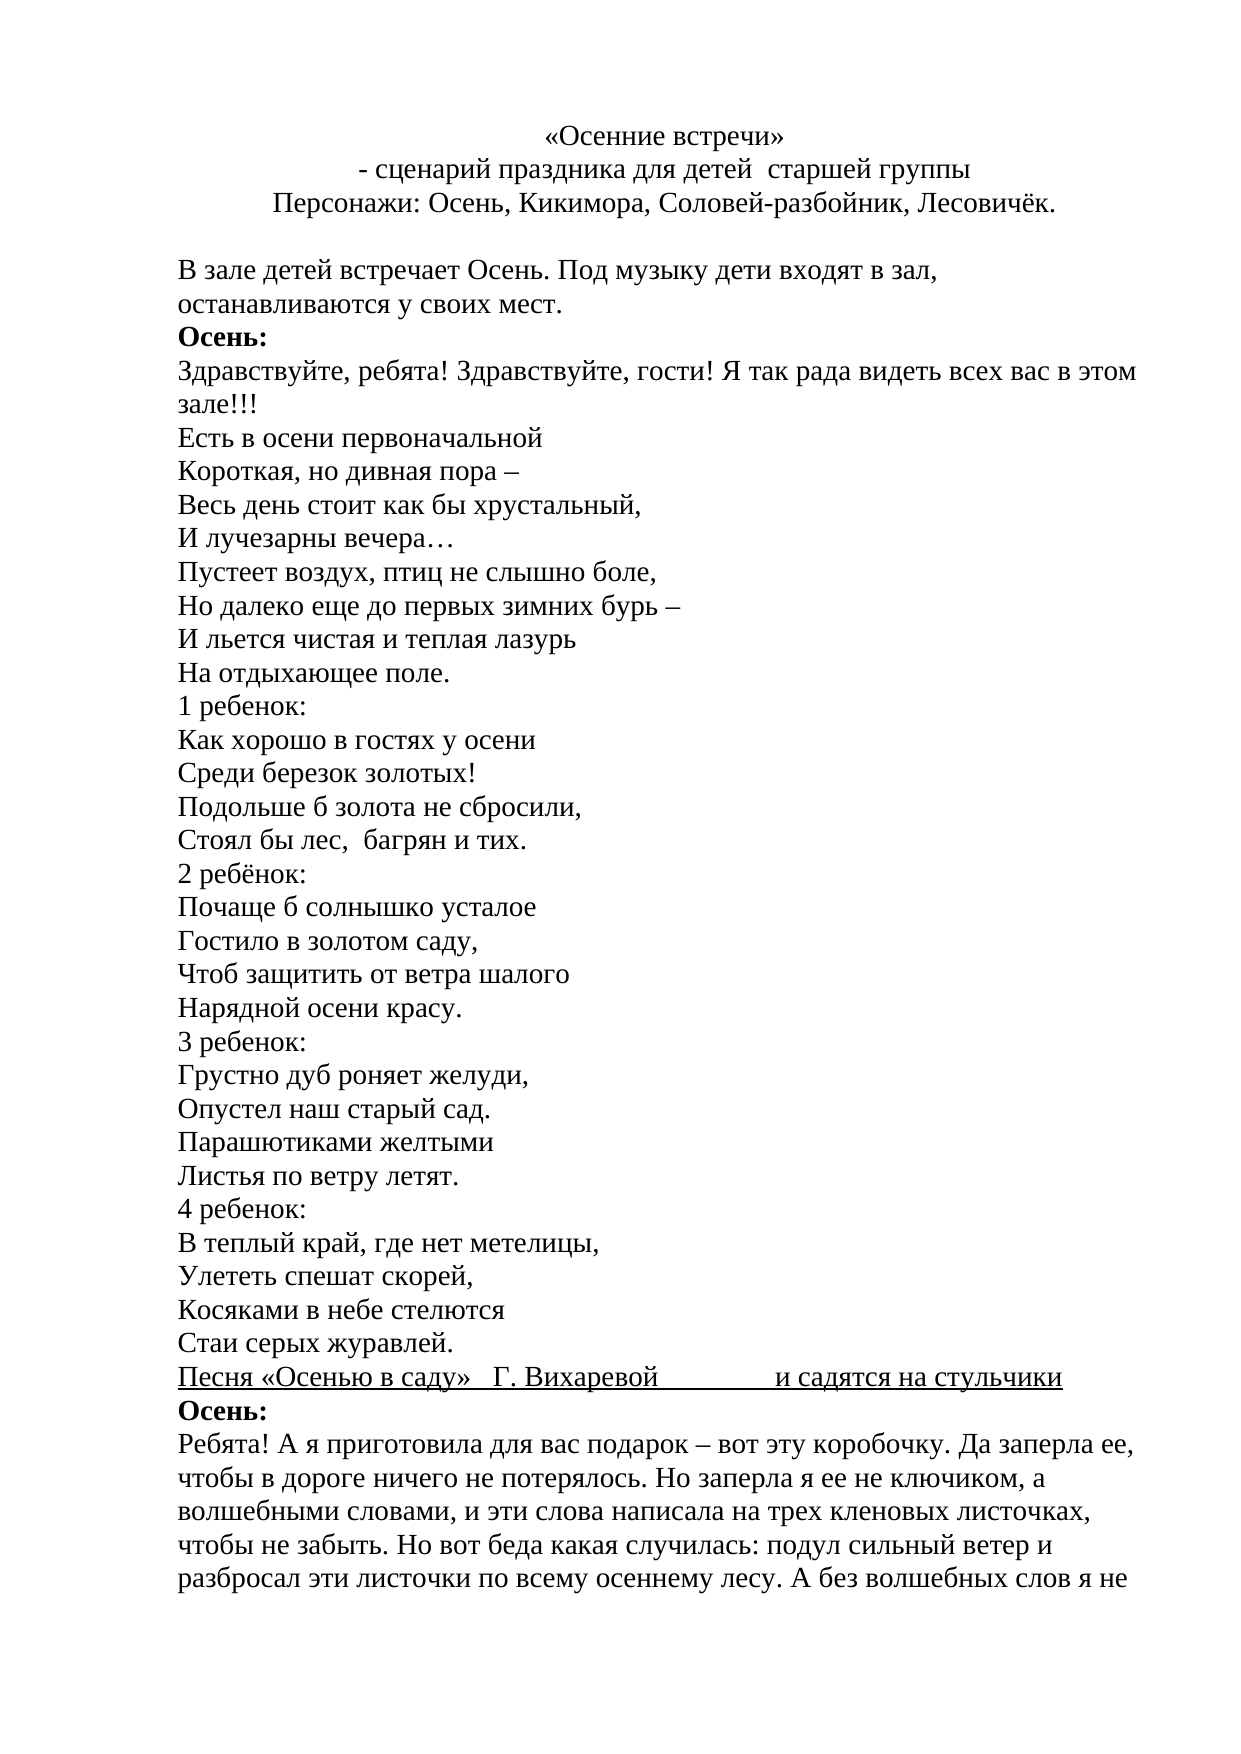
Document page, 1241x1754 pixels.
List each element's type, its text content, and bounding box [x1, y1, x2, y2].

text Улететь спешат скорей, [177, 1258, 1152, 1292]
text 1 ребенок: [177, 688, 1152, 722]
text Осень: [177, 1393, 1152, 1426]
text - сценарий праздника для детей старшей группы [177, 152, 1152, 185]
text И лучезарны вечера… [177, 521, 1152, 554]
text «Осенние встречи» [177, 118, 1152, 152]
text 3 ребенок: [177, 1024, 1152, 1057]
text Пустеет воздух, птиц не слышно боле, [177, 554, 1152, 588]
text 2 ребёнок: [177, 856, 1152, 889]
text Песня «Осенью в саду» Г. Вихаревой и садятся на стульчики [177, 1359, 1152, 1393]
text В теплый край, где нет метелицы, [177, 1225, 1152, 1258]
text Стоял бы лес, багрян и тих. [177, 822, 1152, 856]
text Здравствуйте, ребята! Здравствуйте, гости! Я так рада видеть всех вас в этом зале!!! [177, 353, 1152, 420]
text Листья по ветру летят. [177, 1158, 1152, 1191]
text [177, 1426, 1152, 1594]
text Грустно дуб роняет желуди, [177, 1057, 1152, 1091]
text Чтоб защитить от ветра шалого [177, 957, 1152, 990]
text Осень: [177, 319, 1152, 353]
text Почаще б солнышко усталое [177, 889, 1152, 923]
text Весь день стоит как бы хрустальный, [177, 487, 1152, 521]
text Опустел наш старый сад. [177, 1091, 1152, 1124]
text Стаи серых журавлей. [177, 1326, 1152, 1359]
text И льется чистая и теплая лазурь [177, 621, 1152, 655]
text Подольше б золота не сбросили, [177, 789, 1152, 822]
text Короткая, но дивная пора – [177, 453, 1152, 487]
text Есть в осени первоначальной [177, 420, 1152, 453]
text Нарядной осени красу. [177, 990, 1152, 1024]
text Как хорошо в гостях у осени [177, 722, 1152, 755]
text Но далеко еще до первых зимних бурь – [177, 588, 1152, 621]
text Парашютиками желтыми [177, 1124, 1152, 1158]
text На отдыхающее поле. [177, 655, 1152, 688]
text Гостило в золотом саду, [177, 923, 1152, 957]
text Среди березок золотых! [177, 755, 1152, 789]
text Косяками в небе стелются [177, 1292, 1152, 1326]
text В зале детей встречает Осень. Под музыку дети входят в зал, останавливаются у своих мест. [177, 252, 1152, 319]
text 4 ребенок: [177, 1191, 1152, 1225]
text Персонажи: Осень, Кикимора, Соловей-разбойник, Лесовичёк. [177, 185, 1152, 219]
